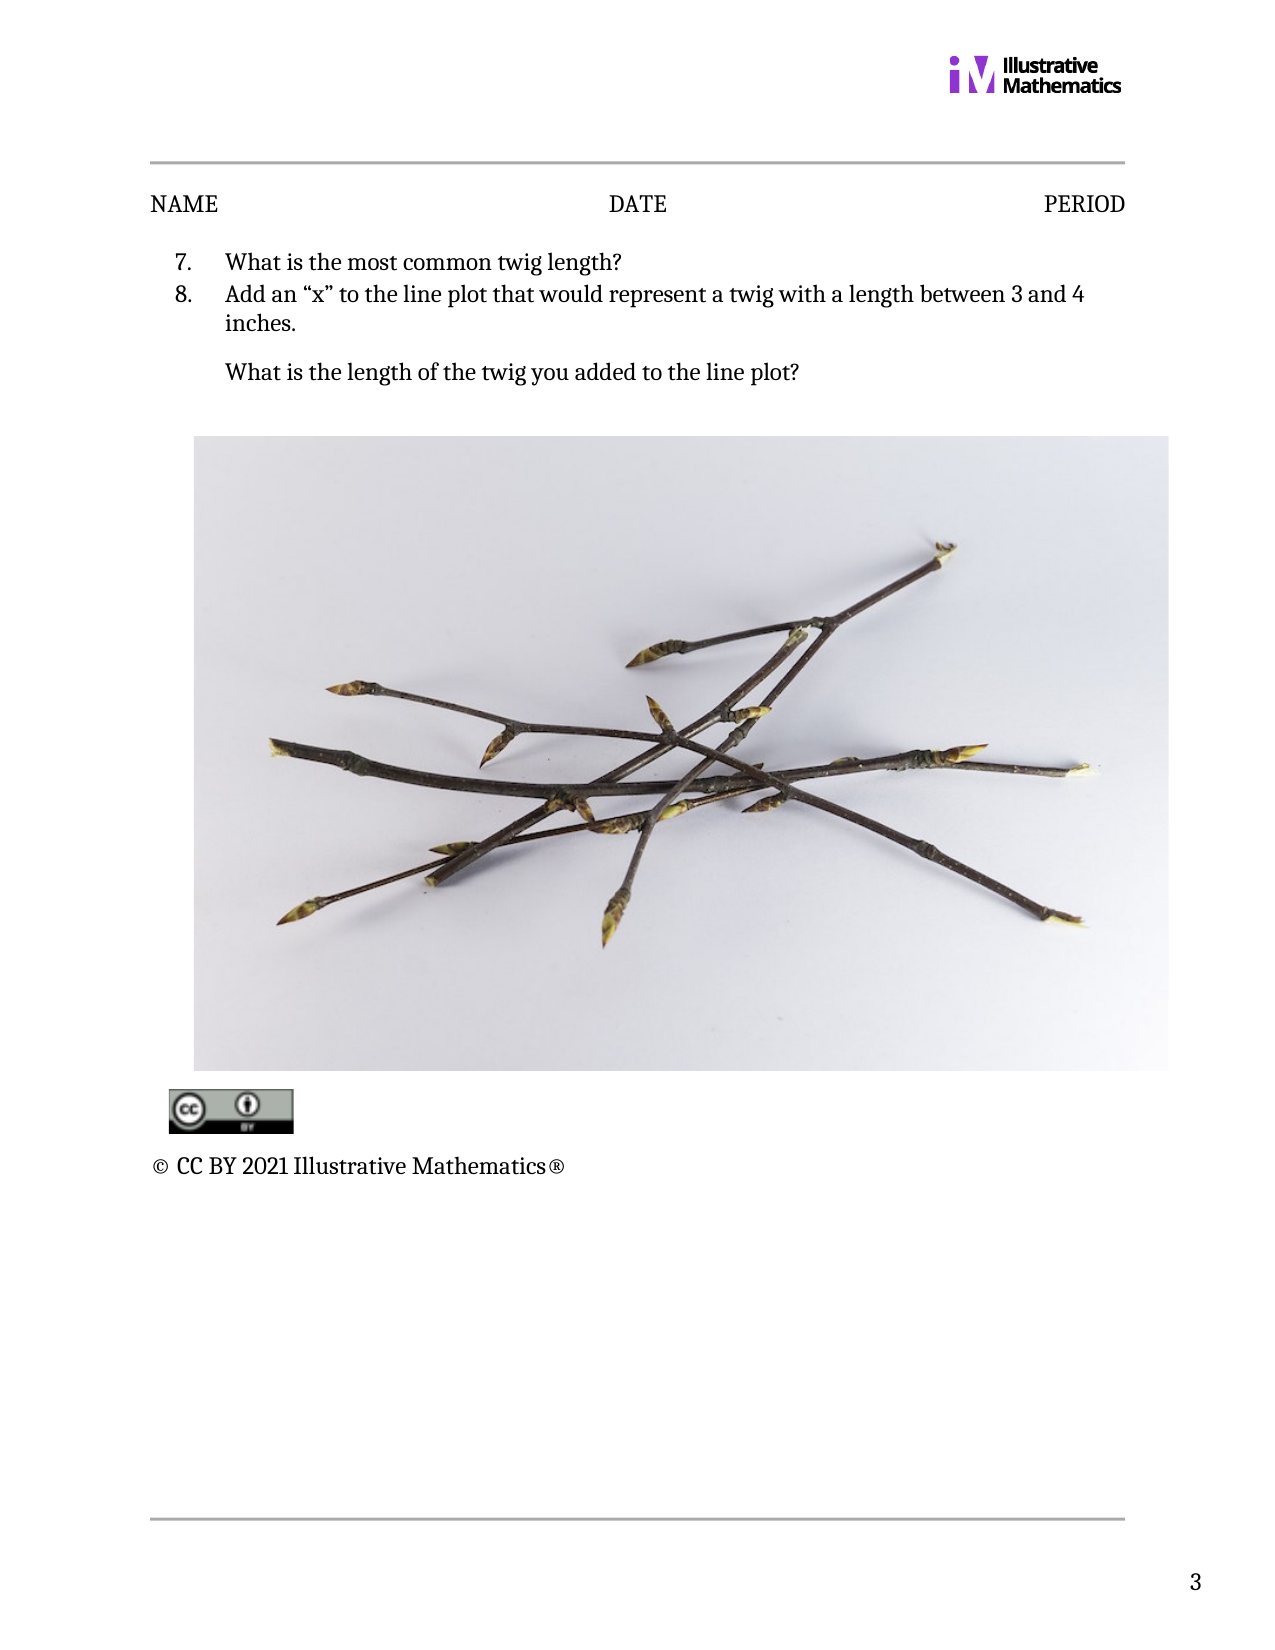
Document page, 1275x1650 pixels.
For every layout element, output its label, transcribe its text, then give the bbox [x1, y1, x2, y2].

picture [193, 436, 1169, 1071]
picture [949, 55, 1121, 93]
list What is the length of the twig you added to the line plot? [175, 358, 1125, 387]
picture [168, 1089, 294, 1134]
list Add an “x” to the line plot that would represent a twig with a length between 3 and 4 inches. [175, 280, 1125, 337]
list What is the most common twig length? [175, 247, 1125, 276]
text © CC BY 2021 Illustrative Mathematics® [150, 1152, 1125, 1181]
